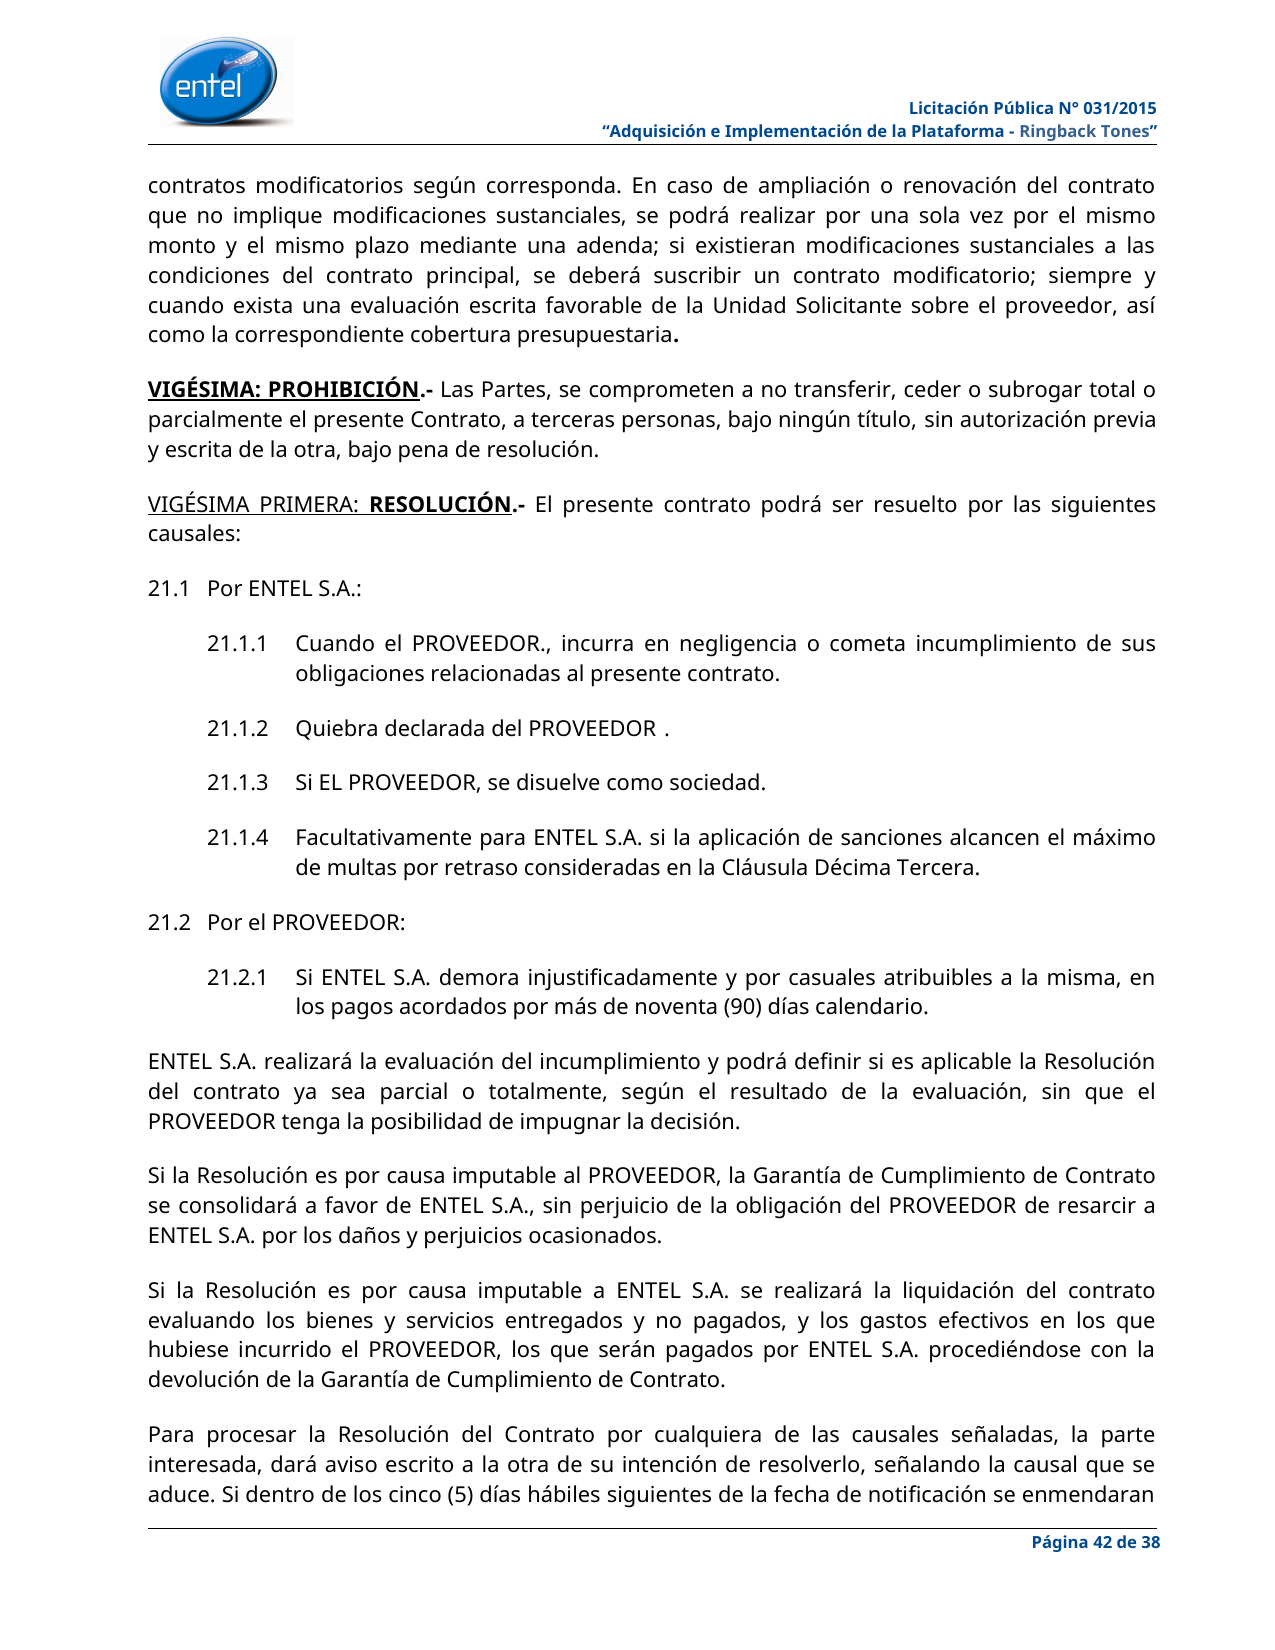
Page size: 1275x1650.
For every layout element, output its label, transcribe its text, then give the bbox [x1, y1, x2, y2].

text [148, 171, 1157, 349]
text 21.1.3 Si EL PROVEEDOR, se disuelve como sociedad. [148, 767, 1157, 797]
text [148, 1419, 1157, 1508]
text 21.2.1 Si ENTEL S.A. demora injustificadamente y por casuales atribuibles a la misma, en los pagos acordados por más de noventa (90) días calendario. [207, 962, 1157, 1021]
text VIGÉSIMA PRIMERA: RESOLUCIÓN.- El presente contrato podrá ser resuelto por las siguientes causales: [148, 489, 1157, 548]
text 21.1.2 Quiebra declarada del PROVEEDOR . [148, 713, 1157, 742]
text 21.1 Por ENTEL S.A.: [148, 573, 1157, 603]
text 21.1.1 Cuando el PROVEEDOR., incurra en negligencia o cometa incumplimiento de sus obligaciones relacionadas al presente contrato. [207, 628, 1157, 688]
text Si la Resolución es por causa imputable al PROVEEDOR, la Garantía de Cumplimiento de Contrato se consolidará a favor de ENTEL S.A., sin perjuicio de la obligación del PROVEEDOR de resarcir a ENTEL S.A. por los daños y perjuicios ocasionados. [148, 1161, 1157, 1250]
text Si la Resolución es por causa imputable a ENTEL S.A. se realizará la liquidación del contrato evaluando los bienes y servicios entregados y no pagados, y los gastos efectivos en los que hubiese incurrido el PROVEEDOR, los que serán pagados por ENTEL S.A. procediéndose con la devolución de la Garantía de Cumplimiento de Contrato. [148, 1275, 1157, 1394]
text VIGÉSIMA: PROHIBICIÓN.- Las Partes, se comprometen a no transferir, ceder o subrogar total o parcialmente el presente Contrato, a terceras personas, bajo ningún título, sin autorización previa y escrita de la otra, bajo pena de resolución. [148, 374, 1157, 464]
text 21.1.4 Facultativamente para ENTEL S.A. si la aplicación de sanciones alcancen el máximo de multas por retraso consideradas en la Cláusula Décima Tercera. [207, 822, 1157, 882]
text ENTEL S.A. realizará la evaluación del incumplimiento y podrá definir si es aplicable la Resolución del contrato ya sea parcial o totalmente, según el resultado de la evaluación, sin que el PROVEEDOR tenga la posibilidad de impugnar la decisión. [148, 1046, 1157, 1136]
text 21.2 Por el PROVEEDOR: [148, 907, 1157, 937]
picture [159, 36, 295, 127]
